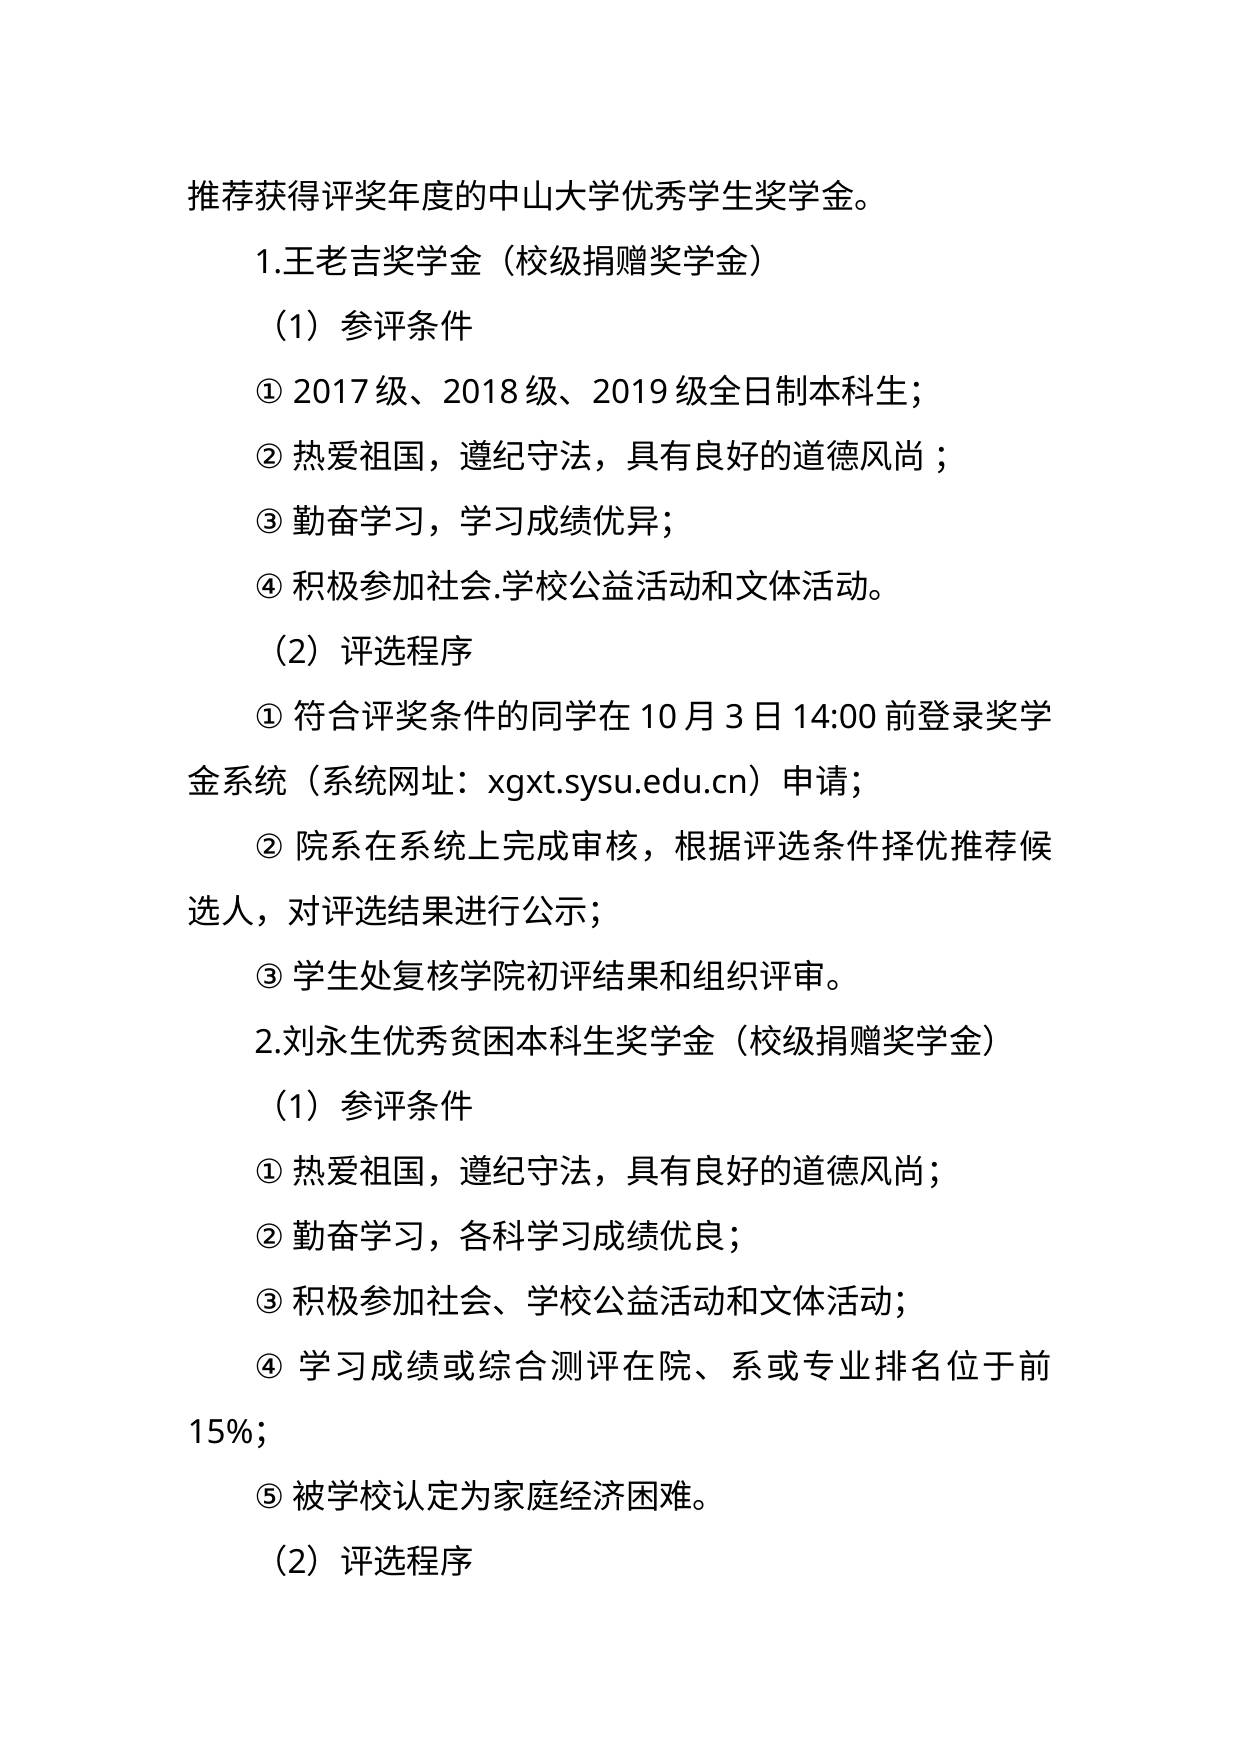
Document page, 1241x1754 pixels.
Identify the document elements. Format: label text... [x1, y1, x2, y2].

text （2）评选程序 [187, 617, 1053, 682]
text ③ 积极参加社会、学校公益活动和文体活动； [187, 1267, 1053, 1332]
text ③ 学生处复核学院初评结果和组织评审。 [187, 942, 1053, 1007]
text 2.刘永生优秀贫困本科生奖学金（校级捐赠奖学金） [187, 1007, 1053, 1072]
text ⑤ 被学校认定为家庭经济困难。 [187, 1462, 1053, 1527]
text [187, 162, 1053, 227]
text ① 2017级、2018级、2019级全日制本科生； [187, 357, 1053, 422]
text ④ 积极参加社会.学校公益活动和文体活动。 [187, 552, 1053, 617]
text ② 热爱祖国，遵纪守法，具有良好的道德风尚 ； [187, 422, 1053, 487]
text ③ 勤奋学习，学习成绩优异； [187, 487, 1053, 552]
text ① 符合评奖条件的同学在10月3日14:00前登录奖学金系统（系统网址：xgxt.sysu.edu.cn）申请； [187, 682, 1053, 812]
text （1）参评条件 [187, 292, 1053, 357]
text ① 热爱祖国，遵纪守法，具有良好的道德风尚； [187, 1137, 1053, 1202]
text （1）参评条件 [187, 1072, 1053, 1137]
text 1.王老吉奖学金（校级捐赠奖学金） [187, 227, 1053, 292]
text ④ 学习成绩或综合测评在院、系或专业排名位于前15%； [187, 1332, 1053, 1462]
text ② 勤奋学习，各科学习成绩优良； [187, 1202, 1053, 1267]
text ② 院系在系统上完成审核，根据评选条件择优推荐候选人，对评选结果进行公示； [187, 812, 1053, 942]
text （2）评选程序 [187, 1527, 1053, 1592]
